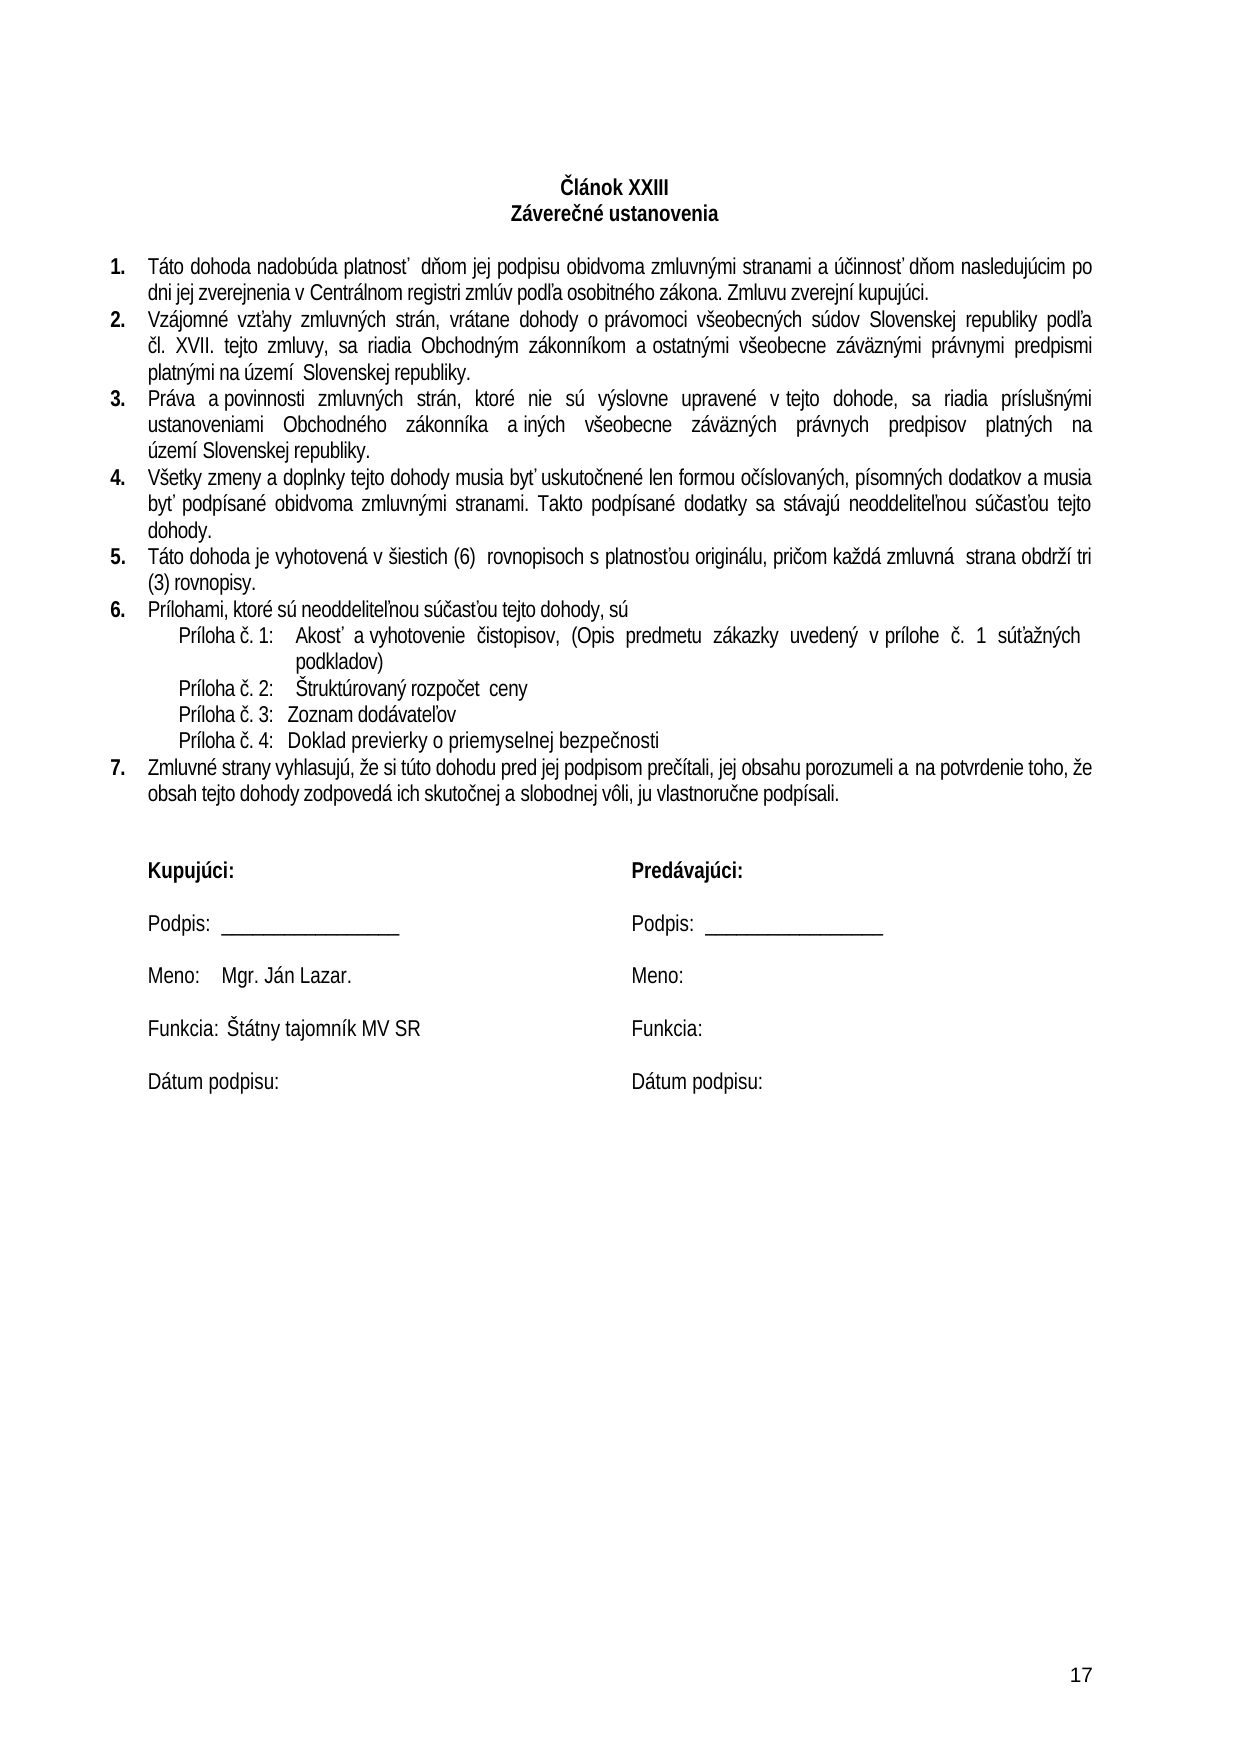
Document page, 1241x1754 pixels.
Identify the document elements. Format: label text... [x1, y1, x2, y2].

text Príloha č. 2: Štruktúrovaný rozpočet ceny [178, 675, 1093, 701]
list Táto dohoda nadobúda platnosť dňom jej podpisu obidvoma zmluvnými stranami a účinnosť dňom nasledujúcim po dni jej zverejnenia v Centrálnom registri zmlúv podľa osobitného zákona. Zmluvu zverejní kupujúci. [110, 253, 1093, 306]
text Záverečné ustanovenia [148, 200, 1081, 227]
text Článok XXIII [148, 174, 1081, 200]
list Táto dohoda je vyhotovená v šiestich (6) rovnopisoch s platnosťou originálu, pričom každá zmluvná strana obdrží tri (3) rovnopisy. [110, 543, 1093, 596]
list Všetky zmeny a doplnky tejto dohody musia byť uskutočnené len formou očíslovaných, písomných dodatkov a musia byť podpísané obidvoma zmluvnými stranami. Takto podpísané dodatky sa stávajú neoddeliteľnou súčasťou tejto dohody. [110, 464, 1093, 543]
list Zmluvné strany vyhlasujú, že si túto dohodu pred jej podpisom prečítali, jej obsahu porozumeli a na potvrdenie toho, že obsah tejto dohody zodpovedá ich skutočnej a slobodnej vôli, ju vlastnoručne podpísali. [110, 754, 1093, 806]
list Prílohami, ktoré sú neoddeliteľnou súčasťou tejto dohody, sú [110, 596, 1093, 622]
list Vzájomné vzťahy zmluvných strán, vrátane dohody o právomoci všeobecných súdov Slovenskej republiky podľa čl. XVII. tejto zmluvy, sa riadia Obchodným zákonníkom a ostatnými všeobecne záväznými právnymi predpismi platnými na území Slovenskej republiky. [110, 306, 1093, 385]
list Práva a povinnosti zmluvných strán, ktoré nie sú výslovne upravené v tejto dohode, sa riadia príslušnými ustanoveniami Obchodného zákonníka a iných všeobecne záväzných právnych predpisov platných na území Slovenskej republiky. [110, 385, 1093, 464]
table_header Kupujúci: Podpis: _________________ Meno: Mgr. Ján Lazar. Funkcia: Štátny tajomník MV SR Dátum podpisu: [136, 857, 620, 1094]
text Príloha č. 4: Doklad previerky o priemyselnej bezpečnosti [178, 727, 1093, 754]
table_header Predávajúci: Podpis: _________________ Meno: Funkcia: Dátum podpisu: [620, 857, 1104, 1094]
text Príloha č. 1: Akosť a vyhotovenie čistopisov, (Opis predmetu zákazky uvedený v prílohe č. 1 súťažných podkladov) [178, 622, 1093, 675]
text Príloha č. 3: Zoznam dodávateľov [178, 701, 1093, 727]
